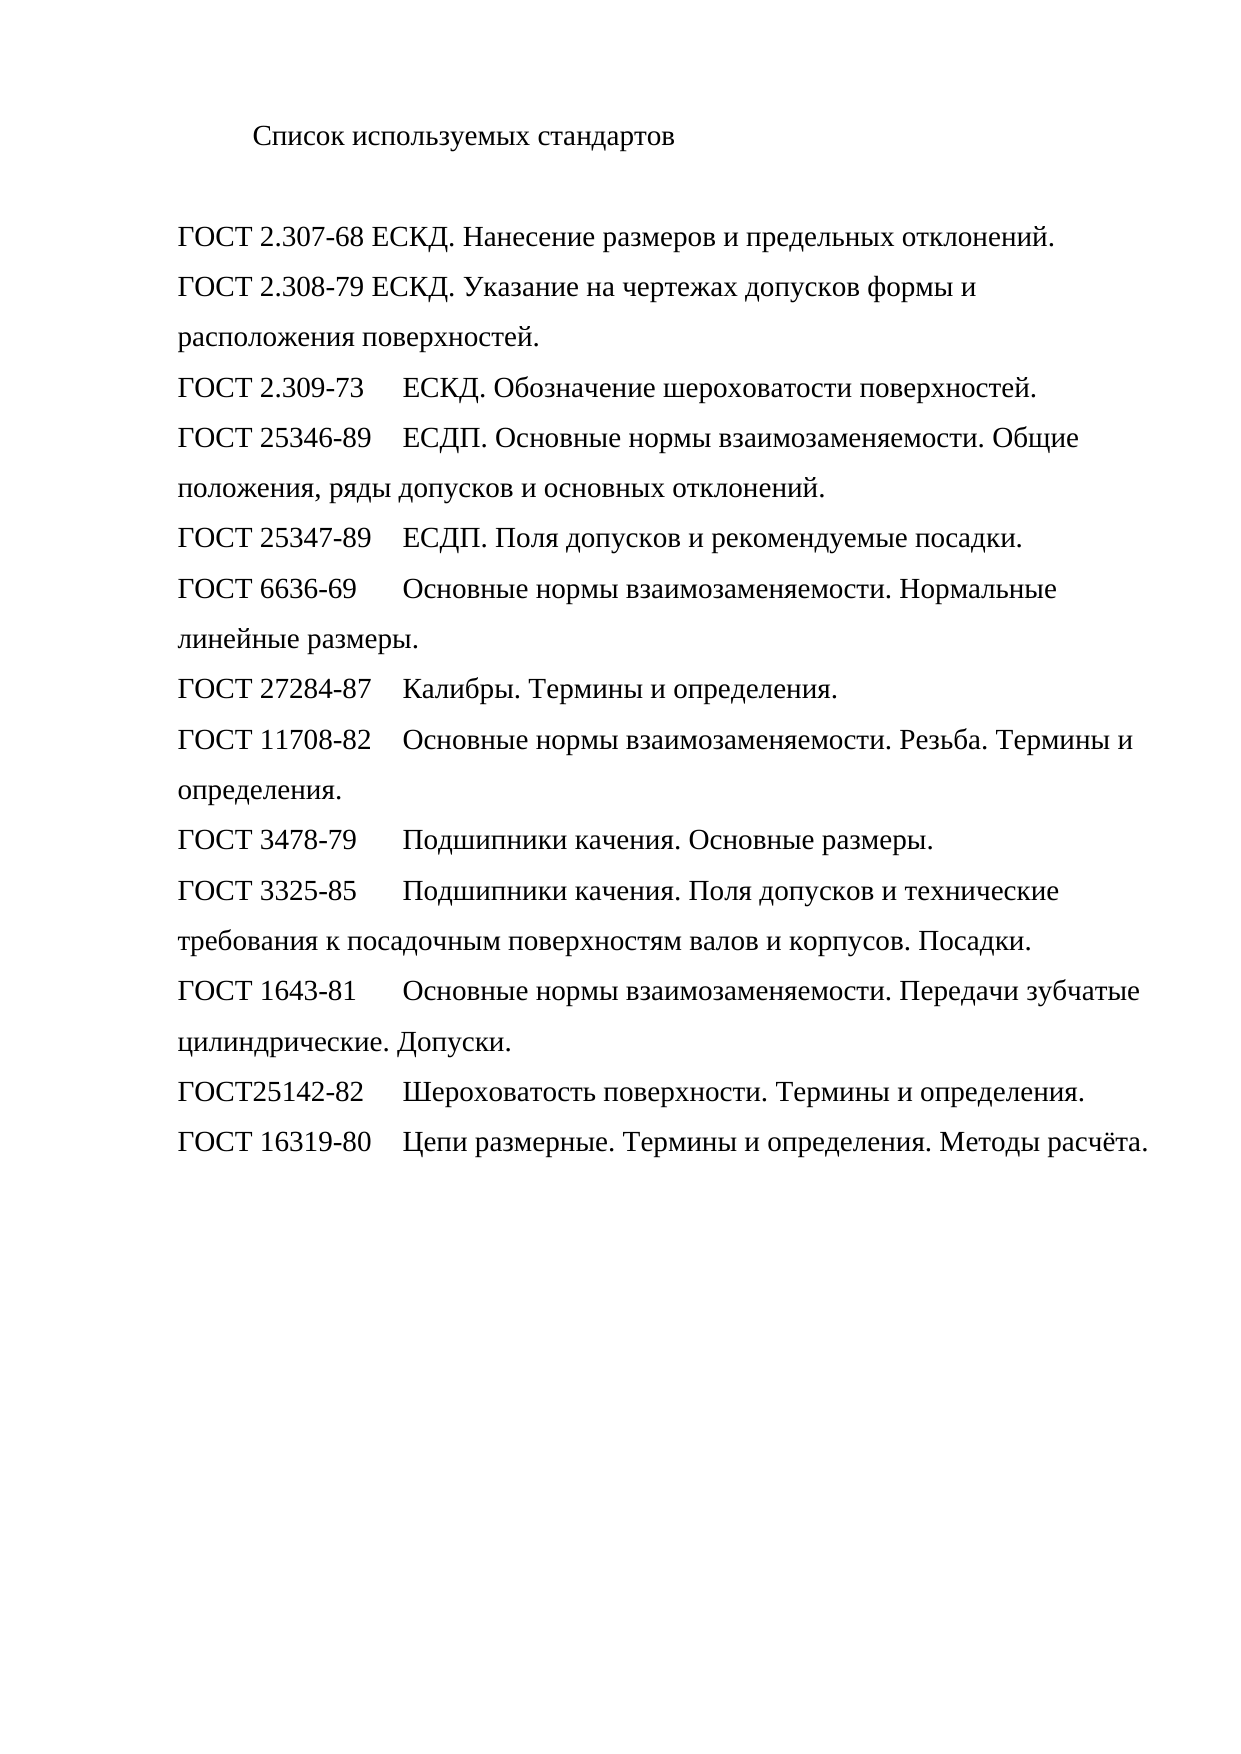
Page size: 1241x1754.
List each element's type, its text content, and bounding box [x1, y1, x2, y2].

text ГОСТ 1643-81 Основные нормы взаимозаменяемости. Передачи зубчатые цилиндрические. Допуски. [177, 973, 1152, 1057]
text ГОСТ 6636-69 Основные нормы взаимозаменяемости. Нормальные линейные размеры. [177, 571, 1152, 655]
text Список используемых стандартов [177, 118, 1152, 152]
text ГОСТ 25347-89 ЕСДП. Поля допусков и рекомендуемые посадки. [177, 521, 1152, 554]
text ГОСТ 2.309-73 ЕСКД. Обозначение шероховатости поверхностей. [177, 370, 1152, 403]
text ГОСТ 27284-87 Калибры. Термины и определения. [177, 672, 1152, 705]
text ГОСТ25142-82 Шероховатость поверхности. Термины и определения. [177, 1074, 1152, 1108]
text ГОСТ 11708-82 Основные нормы взаимозаменяемости. Резьба. Термины и определения. [177, 722, 1152, 806]
text ГОСТ 3325-85 Подшипники качения. Поля допусков и технические требования к посадочным поверхностям валов и корпусов. Посадки. [177, 873, 1152, 957]
text ГОСТ 3478-79 Подшипники качения. Основные размеры. [177, 822, 1152, 856]
text ГОСТ 2.307-68 ЕСКД. Нанесение размеров и предельных отклонений. [177, 219, 1152, 252]
text ГОСТ 25346-89 ЕСДП. Основные нормы взаимозаменяемости. Общие положения, ряды допусков и основных отклонений. [177, 420, 1152, 504]
text ГОСТ 2.308-79 ЕСКД. Указание на чертежах допусков формы и расположения поверхностей. [177, 269, 1152, 353]
text ГОСТ 16319-80 Цепи размерные. Термины и определения. Методы расчёта. [177, 1124, 1152, 1158]
